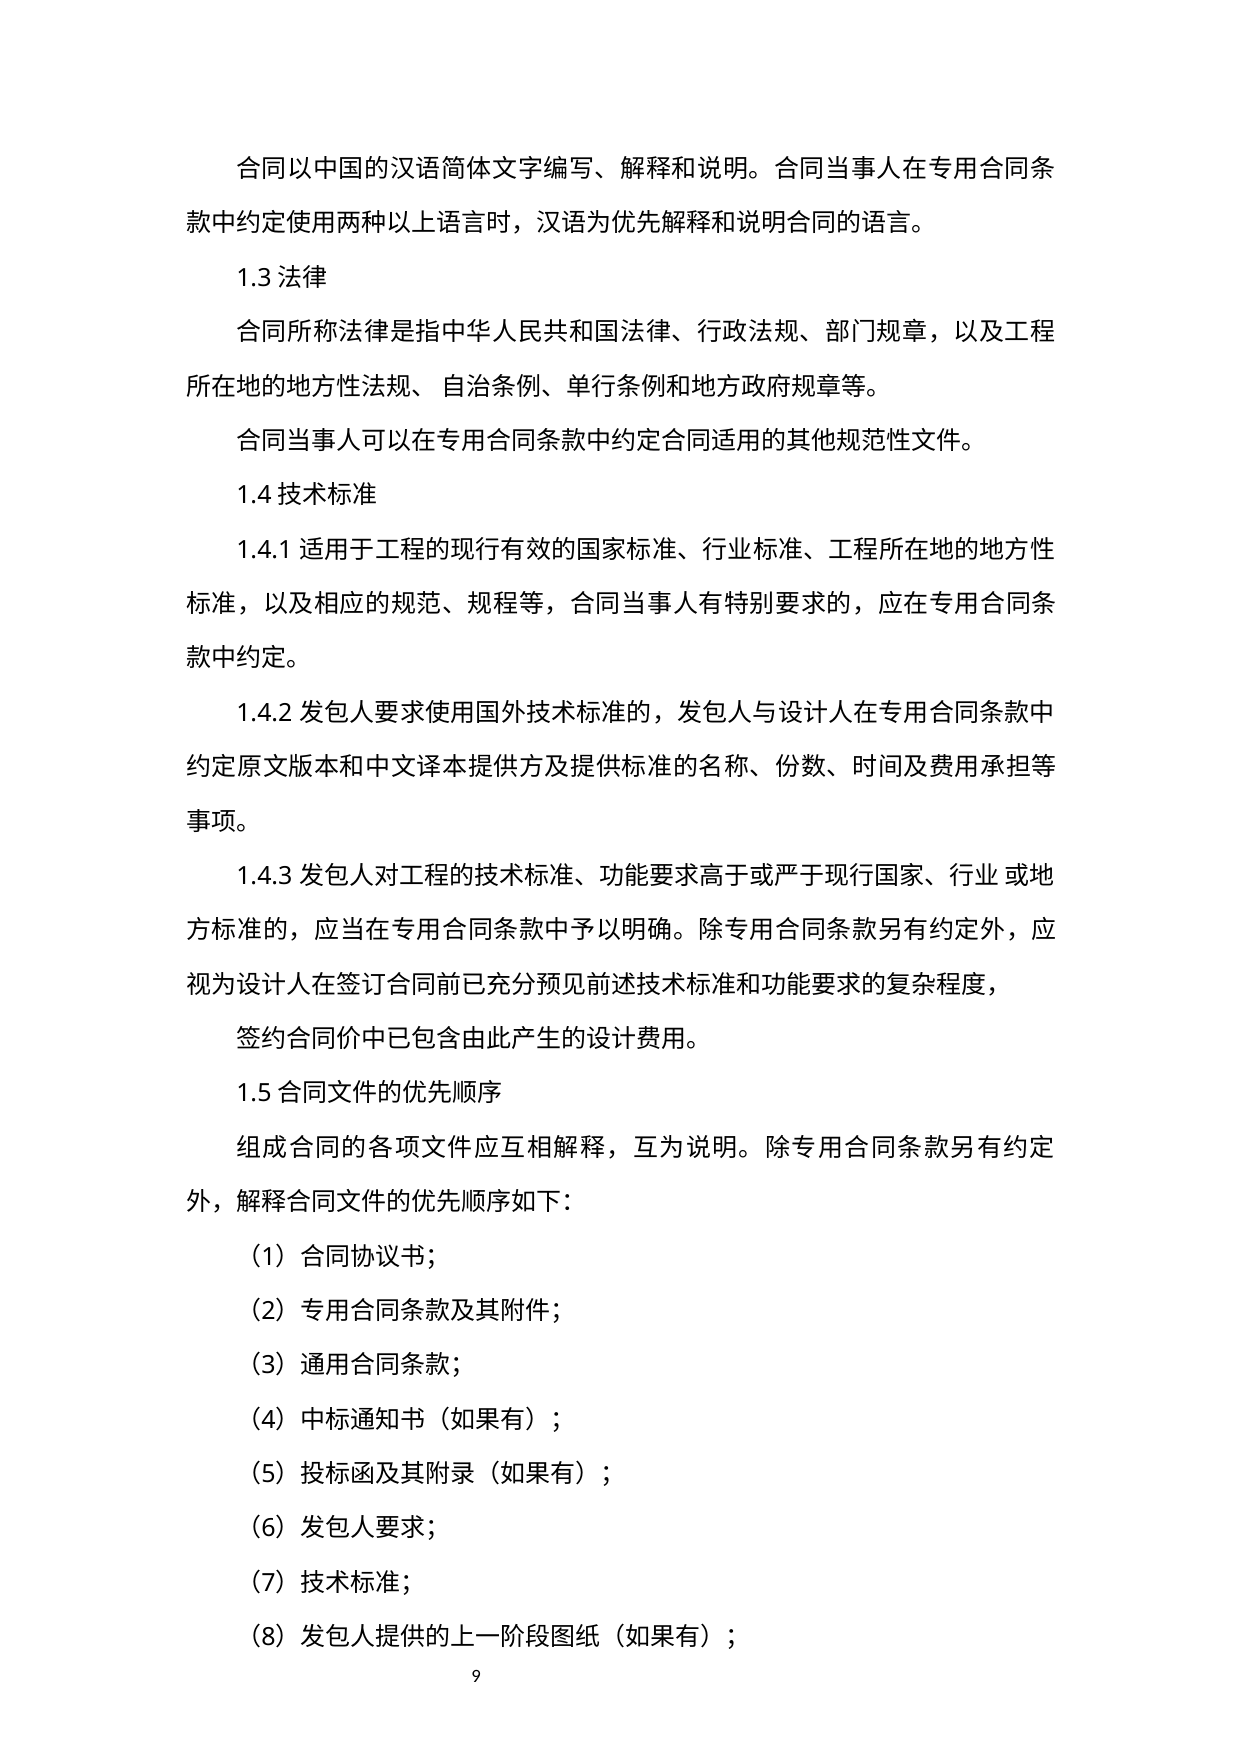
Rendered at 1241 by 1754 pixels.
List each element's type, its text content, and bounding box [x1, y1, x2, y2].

text （2）专用合同条款及其附件； [186, 1290, 1057, 1327]
text （8）发包人提供的上一阶段图纸（如果有）； [186, 1617, 1057, 1653]
text 合同当事人可以在专用合同条款中约定合同适用的其他规范性文件。 [186, 420, 1057, 457]
text （6）发包人要求； [186, 1508, 1057, 1544]
text 1.4.2 发包人要求使用国外技术标准的，发包人与设计人在专用合同条款中约定原文版本和中文译本提供方及提供标准的名称、份数、时间及费用承担等事项。 [186, 692, 1057, 837]
text 合同以中国的汉语简体文字编写、解释和说明。合同当事人在专用合同条款中约定使用两种以上语言时，汉语为优先解释和说明合同的语言。 [186, 148, 1057, 239]
text 1.4.1 适用于工程的现行有效的国家标准、行业标准、工程所在地的地方性标准，以及相应的规范、规程等，合同当事人有特别要求的，应在专用合同条款中约定。 [186, 529, 1057, 674]
text （5）投标函及其附录（如果有）； [186, 1453, 1057, 1490]
text 组成合同的各项文件应互相解释，互为说明。除专用合同条款另有约定外，解释合同文件的优先顺序如下： [186, 1127, 1057, 1218]
text 合同所称法律是指中华人民共和国法律、行政法规、部门规章，以及工程所在地的地方性法规、 自治条例、单行条例和地方政府规章等。 [186, 312, 1057, 402]
text 1.4.3 发包人对工程的技术标准、功能要求高于或严于现行国家、行业 或地方标准的，应当在专用合同条款中予以明确。除专用合同条款另有约定外，应视为设计人在签订合同前已充分预见前述技术标准和功能要求的复杂程度， [186, 855, 1057, 1000]
text 签约合同价中已包含由此产生的设计费用。 [186, 1018, 1057, 1055]
text （3）通用合同条款； [186, 1345, 1057, 1381]
text 1.4 技术标准 [186, 475, 1057, 511]
text （7）技术标准； [186, 1562, 1057, 1598]
text （4）中标通知书（如果有）； [186, 1399, 1057, 1435]
text 1.3 法律 [186, 257, 1057, 293]
text 1.5 合同文件的优先顺序 [186, 1073, 1057, 1109]
text （1）合同协议书； [186, 1236, 1057, 1272]
